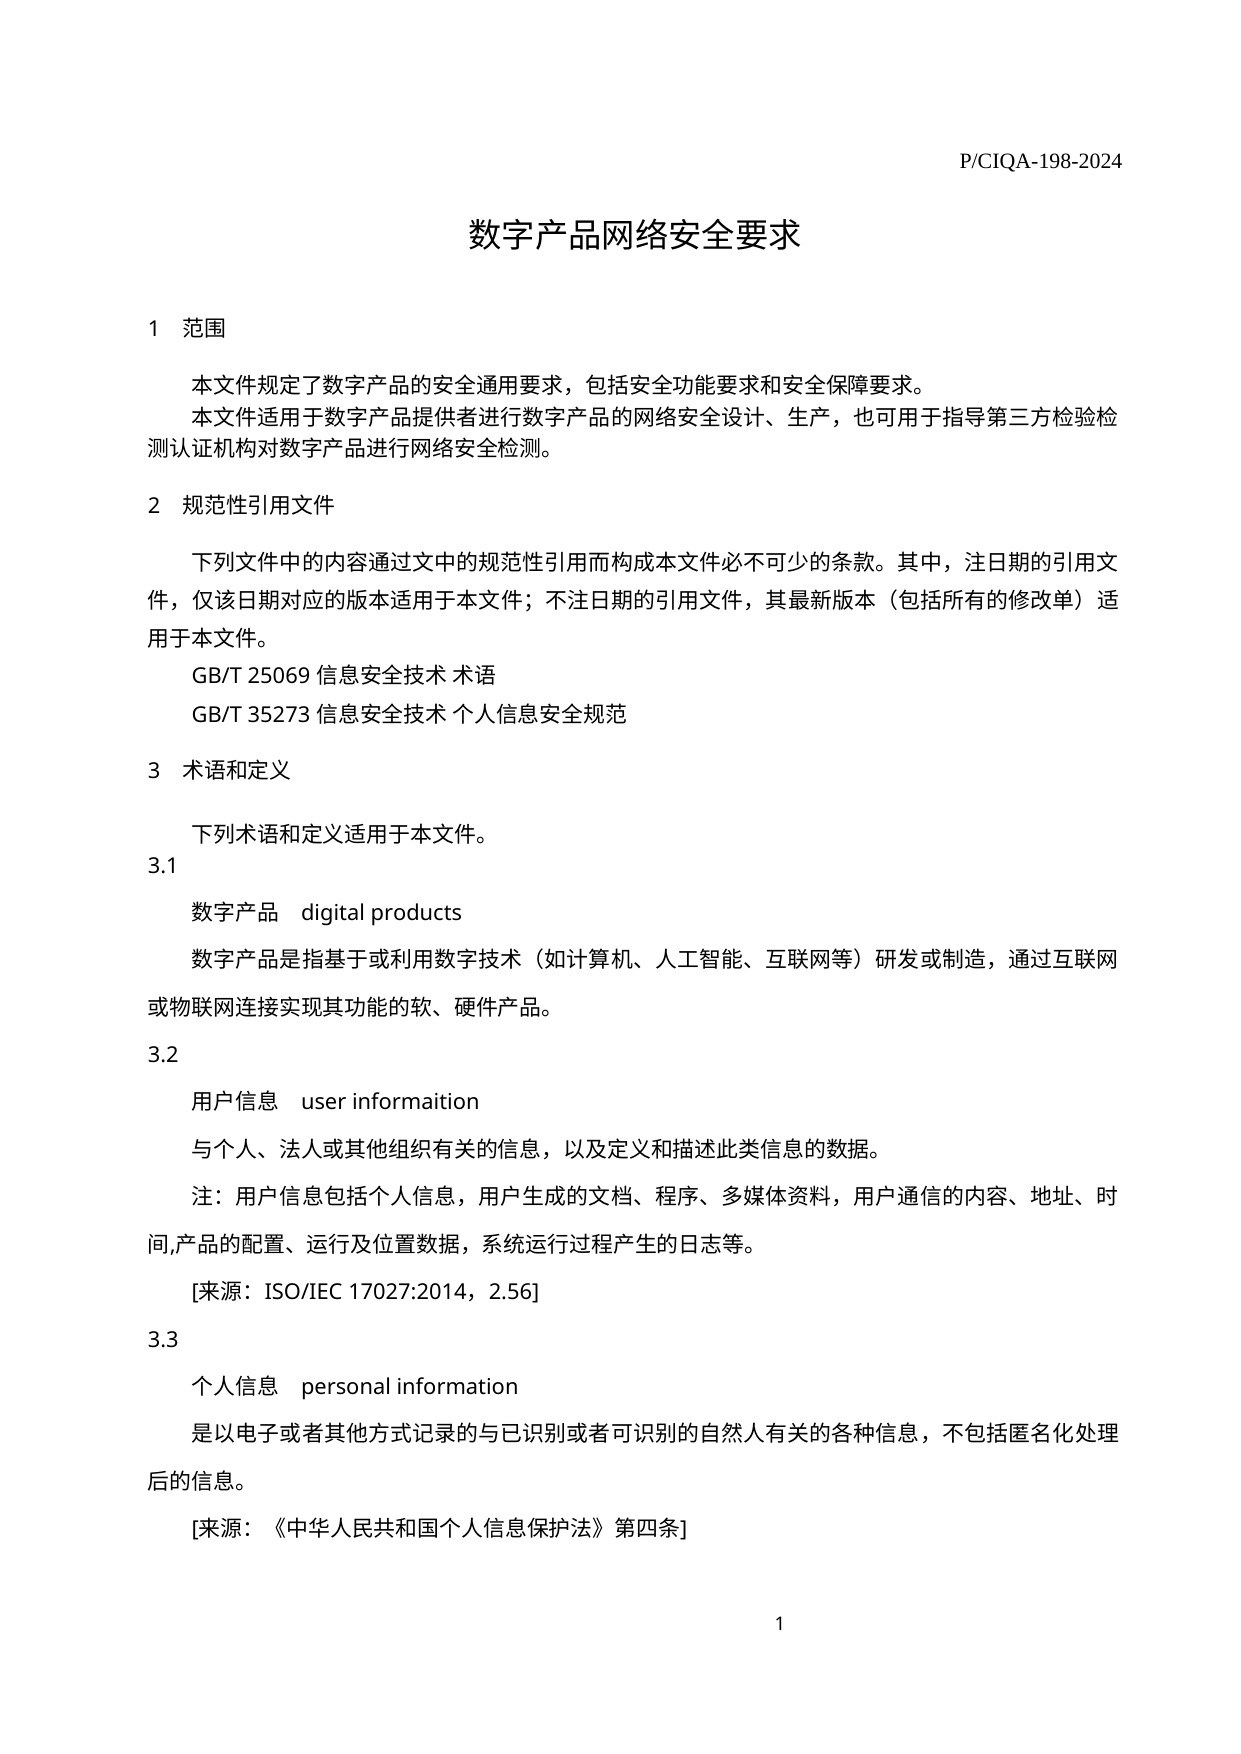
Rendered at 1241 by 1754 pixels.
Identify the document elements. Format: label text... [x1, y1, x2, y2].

text 范围 [148, 311, 1122, 343]
list 用户信息 user informaition [191, 1084, 1122, 1116]
text [来源：《中华人民共和国个人信息保护法》第四条] [148, 1511, 1122, 1543]
text GB/T 25069 信息安全技术 术语 [148, 658, 1122, 690]
list 数字产品 digital products [104, 895, 1122, 927]
text 下列文件中的内容通过文中的规范性引用而构成本文件必不可少的条款。其中，注日期的引用文件，仅该日期对应的版本适用于本文件；不注日期的引用文件，其最新版本（包括所有的修改单）适用于本文件。 [148, 545, 1122, 652]
text 本文件适用于数字产品提供者进行数字产品的网络安全设计、生产，也可用于指导第三方检验检测认证机构对数字产品进行网络安全检测。 [148, 400, 1122, 463]
text 本文件规定了数字产品的安全通用要求，包括安全功能要求和安全保障要求。 [148, 368, 1122, 400]
text 规范性引用文件 [148, 488, 1122, 520]
list 个人信息 personal information [191, 1369, 1122, 1400]
text 是以电子或者其他方式记录的与已识别或者可识别的自然人有关的各种信息，不包括匿名化处理后的信息。 [148, 1416, 1122, 1495]
text 数字产品是指基于或利用数字技术（如计算机、人工智能、互联网等）研发或制造，通过互联网或物联网连接实现其功能的软、硬件产品。 [148, 942, 1122, 1022]
text 与个人、法人或其他组织有关的信息，以及定义和描述此类信息的数据。 [148, 1132, 1122, 1163]
text 注：用户信息包括个人信息，用户生成的文档、程序、多媒体资料，用户通信的内容、地址、时间,产品的配置、运行及位置数据，系统运行过程产生的日志等。 [148, 1179, 1122, 1258]
text 术语和定义 [148, 753, 1122, 785]
text [来源：ISO/IEC 17027:2014，2.56] [148, 1274, 1122, 1306]
text GB/T 35273 信息安全技术 个人信息安全规范 [148, 697, 1122, 728]
